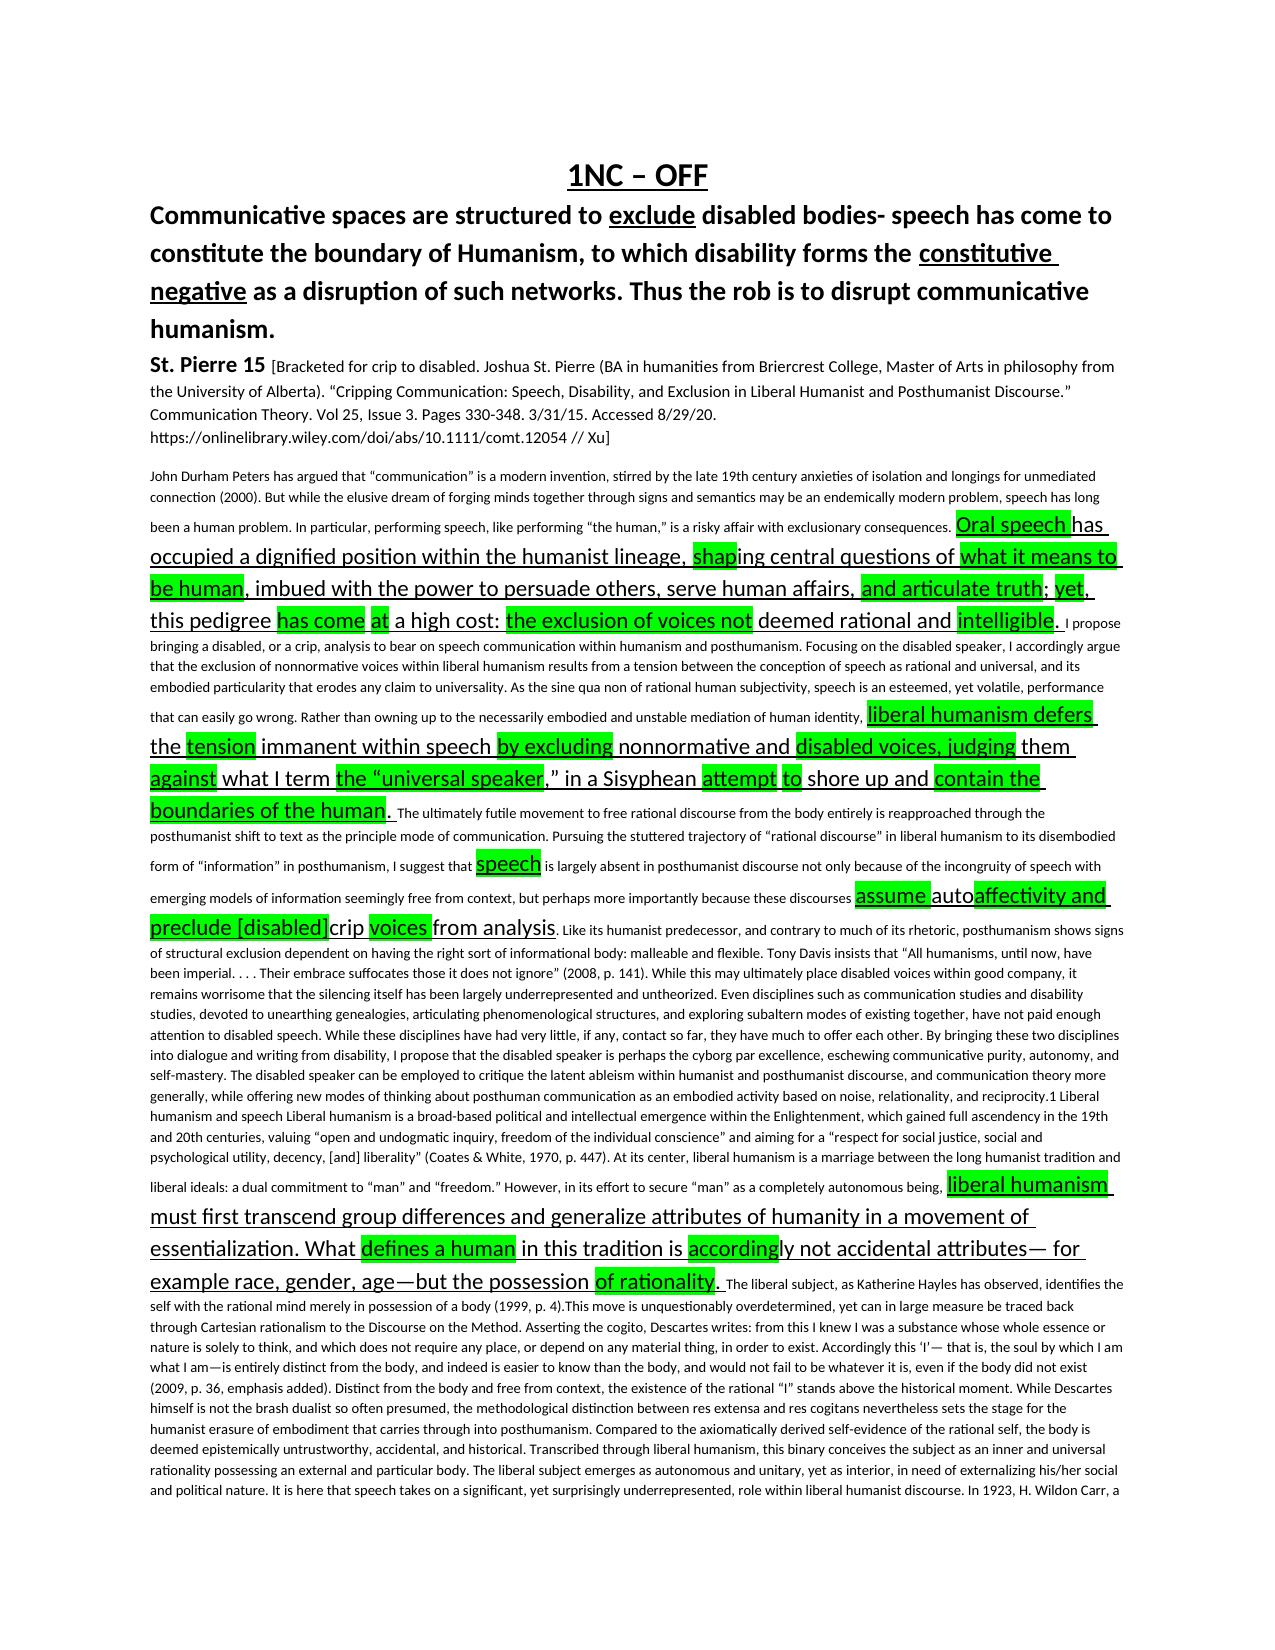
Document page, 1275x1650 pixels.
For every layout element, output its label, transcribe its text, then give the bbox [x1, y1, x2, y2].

subtitle Communicative spaces are structured to exclude disabled bodies- speech has come to constitute the boundary of Humanism, to which disability forms the constitutive negative as a disruption of such networks. Thus the rob is to disrupt communicative humanism. [150, 198, 1125, 345]
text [150, 467, 1125, 1499]
text St. Pierre 15 [Bracketed for crip to disabled. Joshua St. Pierre (BA in humanities from Briercrest College, Master of Arts in philosophy from the University of Alberta). “Cripping Communication: Speech, Disability, and Exclusion in Liberal Humanist and Posthumanist Discourse.” Communication Theory. Vol 25, Issue 3. Pages 330-348. 3/31/15. Accessed 8/29/20. https://onlinelibrary.wiley.com/doi/abs/10.1111/comt.12054 // Xu] [150, 350, 1125, 448]
subtitle 1NC – OFF [150, 154, 1125, 195]
